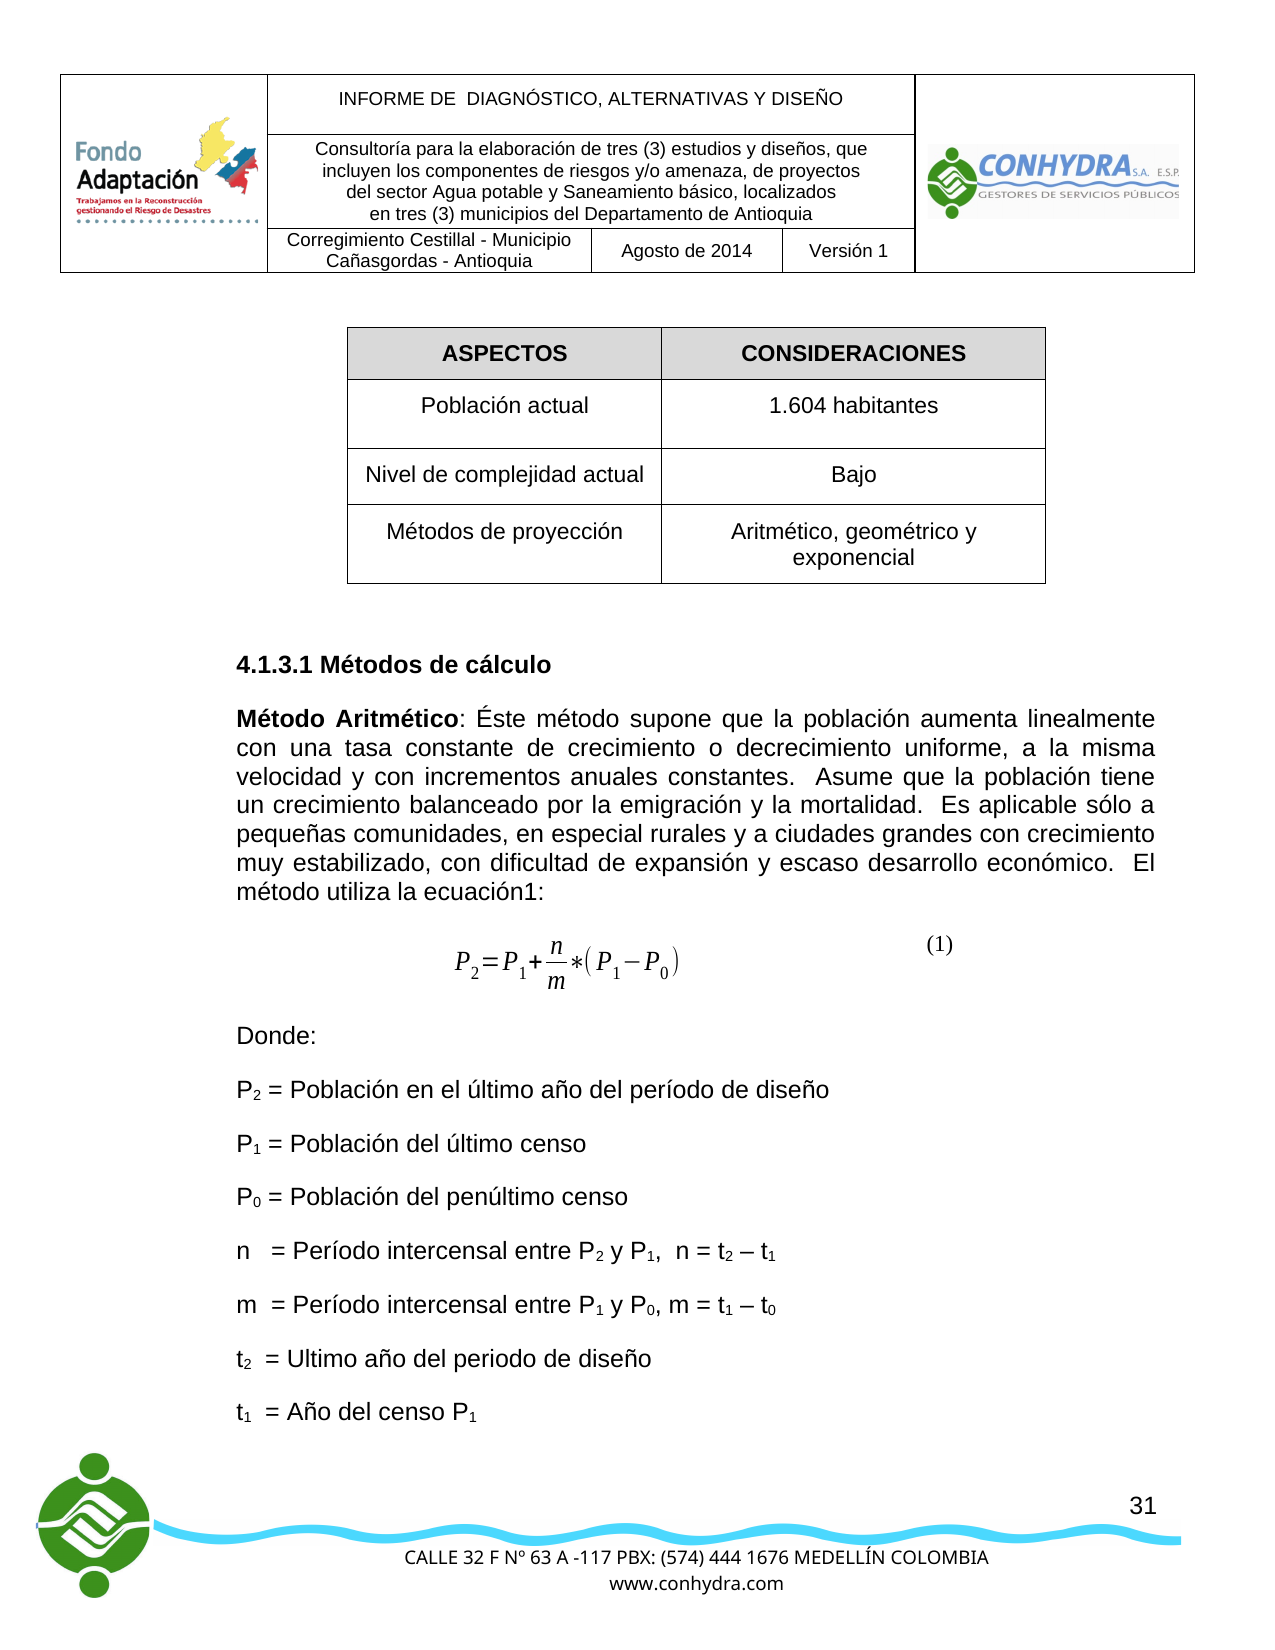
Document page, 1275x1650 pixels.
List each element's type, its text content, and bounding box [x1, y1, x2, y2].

table_cell Métodos de proyección [348, 505, 661, 583]
table_header [693, 930, 1160, 1021]
picture [153, 1519, 1182, 1546]
text t1 = Año del censo P1 [236, 1397, 1157, 1426]
table_cell Aritmético, geométrico y exponencial [662, 505, 1045, 583]
subtitle 4.1.3.1 Métodos de cálculo [236, 650, 1157, 679]
table_cell Población actual [348, 380, 661, 448]
table_header ASPECTOS [348, 328, 661, 379]
table_header CONSIDERACIONES [662, 328, 1045, 379]
text n = Período intercensal entre P2 y P1, n = t2 – t1 [236, 1236, 1157, 1265]
picture [35, 1447, 150, 1598]
text m = Período intercensal entre P1 y P0, m = t1 – t0 [236, 1290, 1157, 1318]
text Método Aritmético: Éste método supone que la población aumenta linealmente con una tasa constante de crecimiento o decrecimiento uniforme, a la misma velocidad y con incrementos anuales constantes. Asume que la población tiene un crecimiento balanceado por la emigración y la mortalidad. Es aplicable sólo a pequeñas comunidades, en especial rurales y a ciudades grandes con crecimiento muy estabilizado, con dificultad de expansión y escaso desarrollo económico. El método utiliza la ecuación1: [236, 704, 1157, 905]
picture [927, 144, 1179, 219]
text P0 = Población del penúltimo censo [236, 1182, 1157, 1211]
table_cell Nivel de complejidad actual [348, 449, 661, 504]
text t2 = Ultimo año del periodo de diseño [236, 1343, 1157, 1372]
text Donde: [236, 1021, 1157, 1050]
table_cell 1.604 habitantes [662, 380, 1045, 448]
text P2 = Población en el último año del período de diseño [236, 1075, 1157, 1103]
text P1 = Población del último censo [236, 1128, 1157, 1157]
table_cell Bajo [662, 449, 1045, 504]
picture [76, 111, 259, 224]
table_header [225, 930, 693, 1021]
